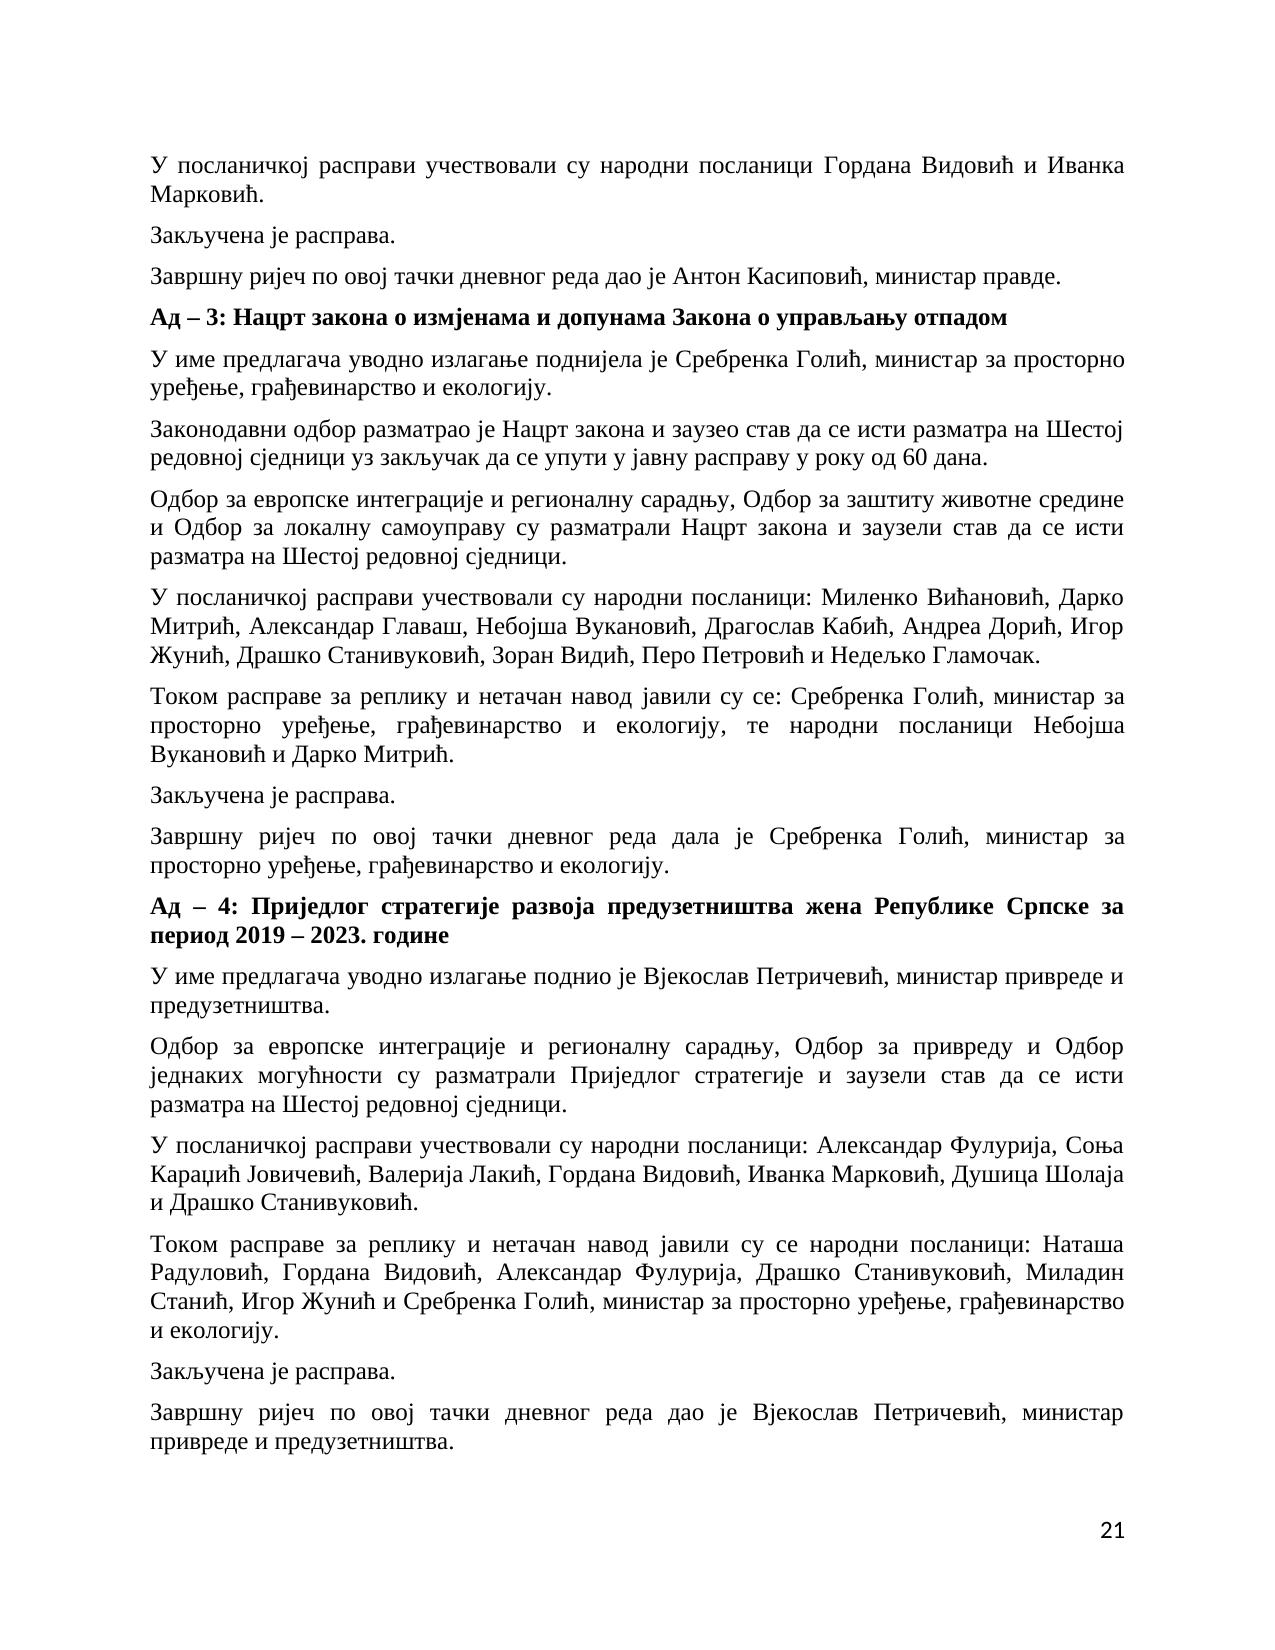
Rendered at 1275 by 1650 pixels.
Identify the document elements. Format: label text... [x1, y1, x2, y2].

text Закључена је расправа. [150, 780, 1125, 809]
text Одбор за европске интеграције и регионалну сарадњу, Одбор за привреду и Одбор једнаких могућности су разматрали Приједлог стратегије и заузели став да се исти разматра на Шестој редовној сједници. [150, 1031, 1125, 1117]
text Завршну ријеч по овој тачки дневног реда дао је Антон Касиповић, министар правде. [150, 261, 1125, 290]
text Законодавни одбор разматрао је Нацрт закона и заузео став да се исти разматра на Шестој редовној сједници уз закључак да се упути у јавну расправу у року од 60 дана. [150, 414, 1125, 471]
text Закључена је расправа. [150, 220, 1125, 249]
text Током расправе за реплику и нетачан навод јавили су се: Сребренка Голић, министар за просторно уређење, грађевинарство и екологију, те народни посланици Небојша Вукановић и Дарко Митрић. [150, 681, 1125, 767]
text У посланичкој расправи учествовали су народни посланици Гордана Видовић и Иванка Марковић. [150, 150, 1125, 207]
text Завршну ријеч по овој тачки дневног реда дао је Вјекослав Петричевић, министар привреде и предузетништва. [150, 1397, 1125, 1455]
text У посланичкој расправи учествовали су народни посланици: Александар Фулурија, Соња Караџић Јовичевић, Валерија Лакић, Гордана Видовић, Иванка Марковић, Душица Шолаја и Драшко Станивуковић. [150, 1130, 1125, 1216]
text Ад – 4: Приједлог стратегије развоја предузетништва жена Републике Српске за период 2019 – 2023. године [150, 891, 1125, 949]
text Током расправе за реплику и нетачан навод јавили су се народни посланици: Наташа Радуловић, Гордана Видовић, Александар Фулурија, Драшко Станивуковић, Миладин Станић, Игор Жунић и Сребренка Голић, министар за просторно уређење, грађевинарство и екологију. [150, 1229, 1125, 1344]
text У име предлагача уводно излагање поднијела је Сребренка Голић, министар за просторно уређење, грађевинарство и екологију. [150, 344, 1125, 401]
text У посланичкој расправи учествовали су народни посланици: Миленко Вићановић, Дарко Митрић, Александар Главаш, Небојша Вукановић, Драгослав Кабић, Андреа Дорић, Игор Жунић, Драшко Станивуковић, Зоран Видић, Перо Петровић и Недељко Гламочак. [150, 582, 1125, 669]
text У име предлагача уводно излагање поднио је Вјекослав Петричевић, министар привреде и предузетништва. [150, 961, 1125, 1019]
text Одбор за европске интеграције и регионалну сарадњу, Одбор за заштиту животне средине и Одбор за локалну самоуправу су разматрали Нацрт закона и заузели став да се исти разматра на Шестој редовној сједници. [150, 484, 1125, 570]
text Завршну ријеч по овој тачки дневног реда дала је Сребренка Голић, министар за просторно уређење, грађевинарство и екологију. [150, 821, 1125, 879]
text Закључена је расправа. [150, 1356, 1125, 1385]
text Ад – 3: Нацрт закона о измјенама и допунама Закона о управљању отпадом [150, 302, 1125, 331]
